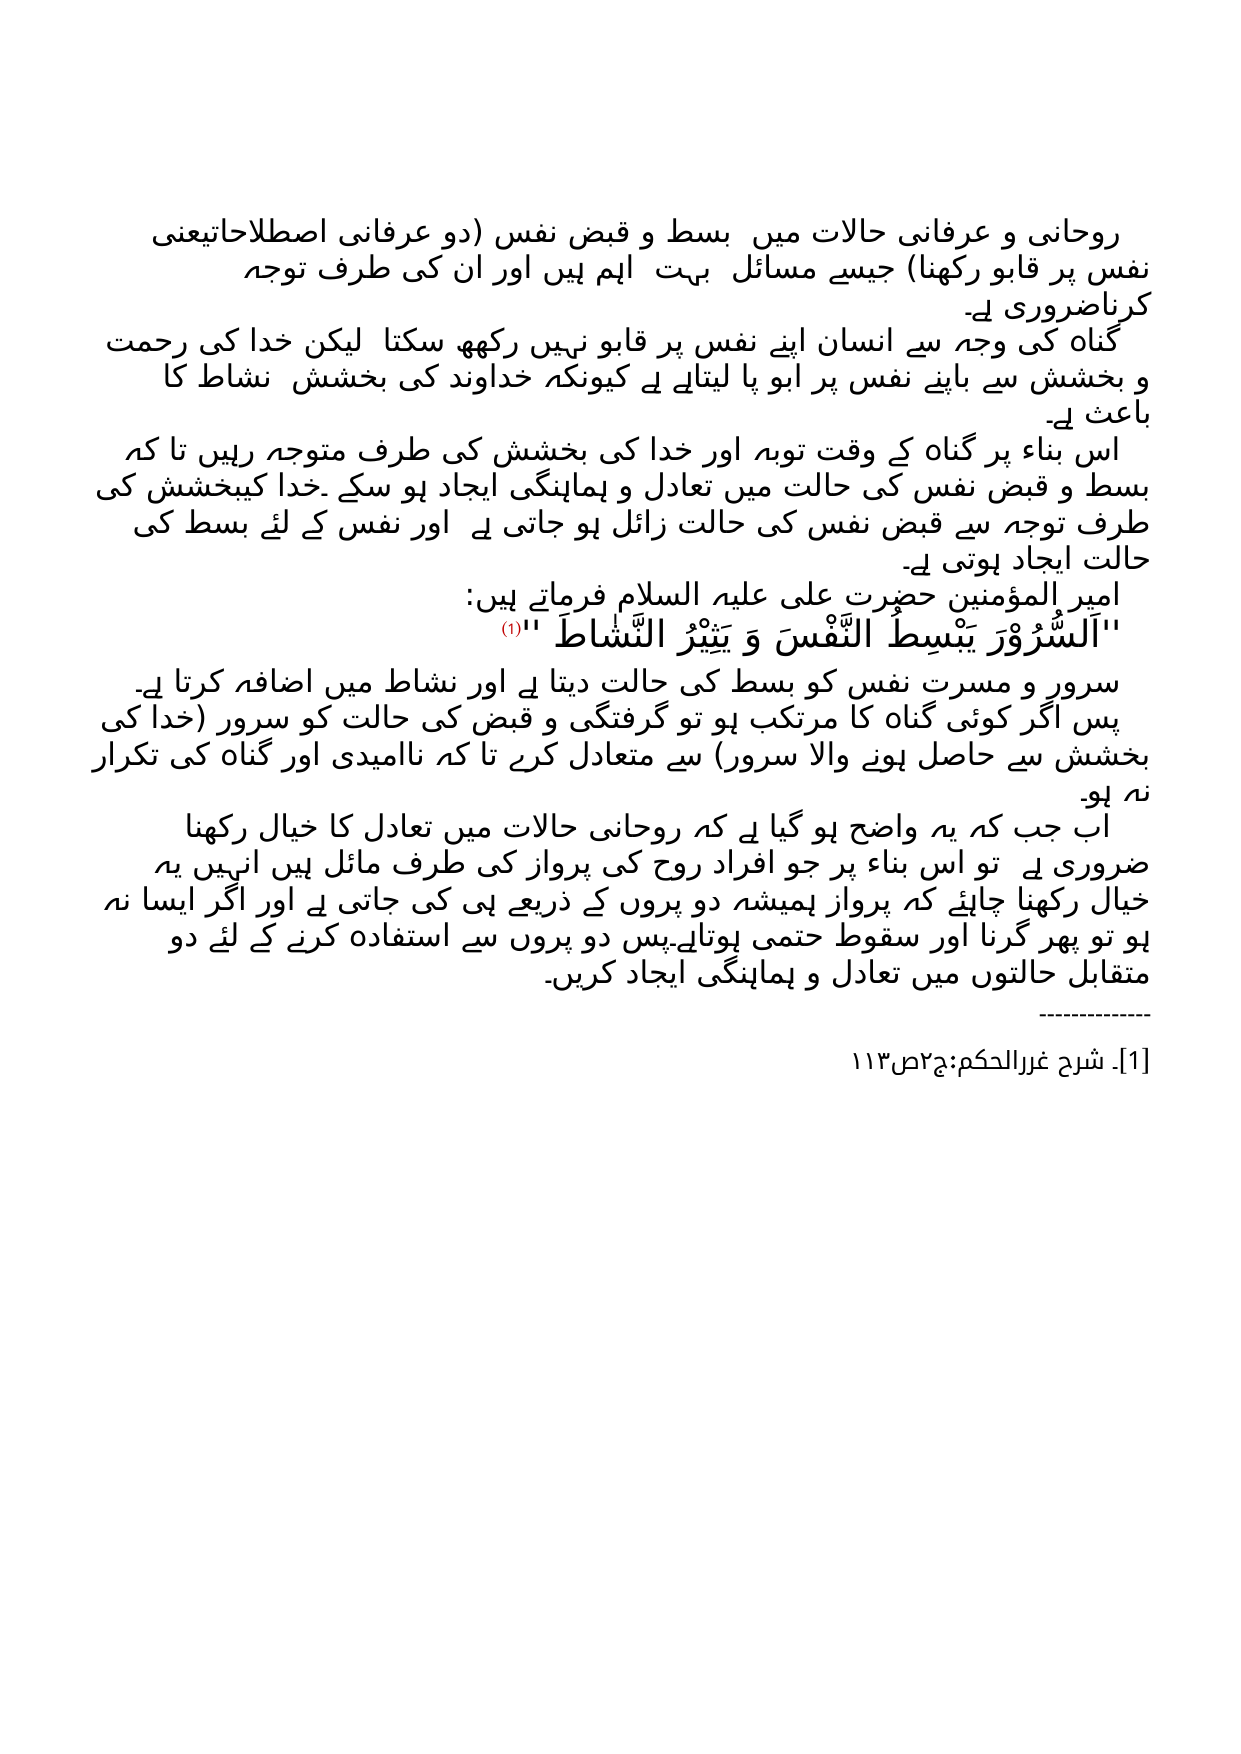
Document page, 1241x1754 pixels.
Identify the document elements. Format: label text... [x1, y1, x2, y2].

text پس اگر کوئی گناہ کا مرتکب ہو تو گرفتگی و قبض کی حالت کو سرور (خدا کی بخشش سے حاصل ہونے والا سرور) سے متعادل کرے تا کہ ناامیدی اور گناہ کی تکرار نہ ہو۔ [89, 699, 1152, 808]
text ''اَلسُّرُوْرَ یَبْسِطُ النَّفْسَ وَ یَثِیْرُ النَّشٰاطَ ''(1) [89, 613, 1152, 663]
text اس بناء پر گناہ کے وقت توبہ اور خدا کی بخشش کی طرف متوجہ رہیں تا کہ بسط و قبض نفس کی حالت میں تعادل و ہماہنگی ایجاد ہو سکے ۔خدا کیبخشش کی طرف توجہ سے قبض نفس کی حالت زائل ہو جاتی ہے اور نفس کے لئے بسط کی حالت ایجاد ہوتی ہے۔ [89, 431, 1152, 577]
text گناہ کی وجہ سے انسان اپنے نفس پر قابو نہیں رکھھ سکتا لیکن خدا کی رحمت و بخشش سے باپنے نفس پر ابو پا لیتاہے ہے کیونکہ خداوند کی بخشش نشاط کا باعث ہے۔ [89, 322, 1152, 431]
text -------------- [89, 990, 1152, 1038]
text سرور و مسرت نفس کو بسط کی حالت دیتا ہے اور نشاط میں اضافہ کرتا ہے۔ [89, 663, 1152, 699]
text امیر المؤمنین حضرت علی علیہ السلام فرماتے ہیں: [89, 577, 1152, 613]
text روحانی و عرفانی حالات میں بسط و قبض نفس (دو عرفانی اصطلاحاتیعنی نفس پر قابو رکھنا) جیسے مسائل بہت اہم ہیں اور ان کی طرف توجہ کرناضروری ہے۔ [89, 213, 1152, 322]
text اب جب کہ یہ واضح ہو گیا ہے کہ روحانی حالات میں تعادل کا خیال رکھنا ضروری ہے تو اس بناء پر جو افراد روح کی پرواز کی طرف مائل ہیں انہیں یہ خیال رکھنا چاہئے کہ پرواز ہمیشہ دو پروں کے ذریعے ہی کی جاتی ہے اور اگر ایسا نہ ہو تو پھر گرنا اور سقوط حتمی ہوتاہے۔پس دو پروں سے استفادہ کرنے کے لئے دو متقابل حالتوں میں تعادل و ہماہنگی ایجاد کریں۔ [89, 808, 1152, 990]
text [1]۔ شرح غررالحکم:ج۲ص۱۱۳ [89, 1038, 1152, 1085]
